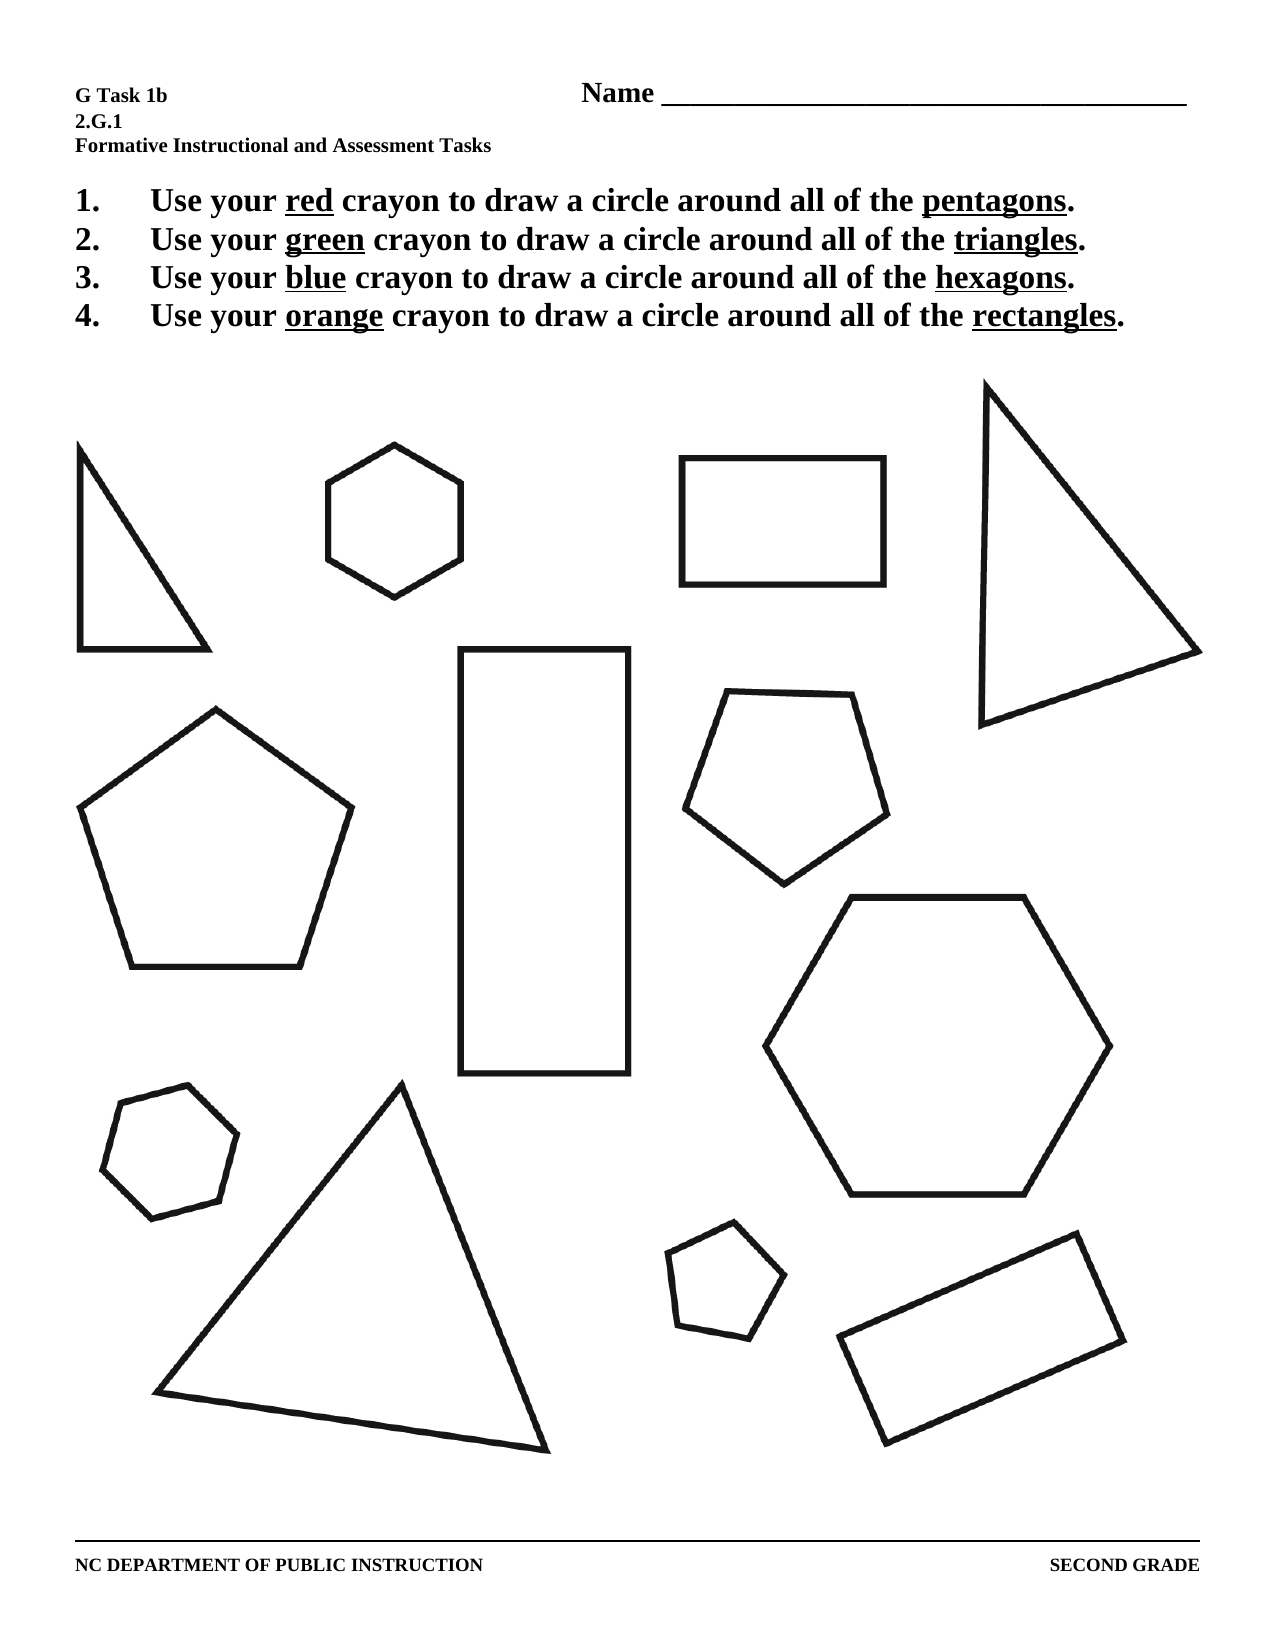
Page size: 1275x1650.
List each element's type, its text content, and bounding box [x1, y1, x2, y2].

text 3. Use your blue crayon to draw a circle around all of the hexagons. [75, 257, 1200, 296]
text 4. Use your orange crayon to draw a circle around all of the rectangles. [75, 296, 1200, 334]
text 2. Use your green crayon to draw a circle around all of the triangles. [75, 219, 1200, 257]
picture [76, 378, 1203, 1454]
text 1. Use your red crayon to draw a circle around all of the pentagons. [75, 181, 1200, 219]
